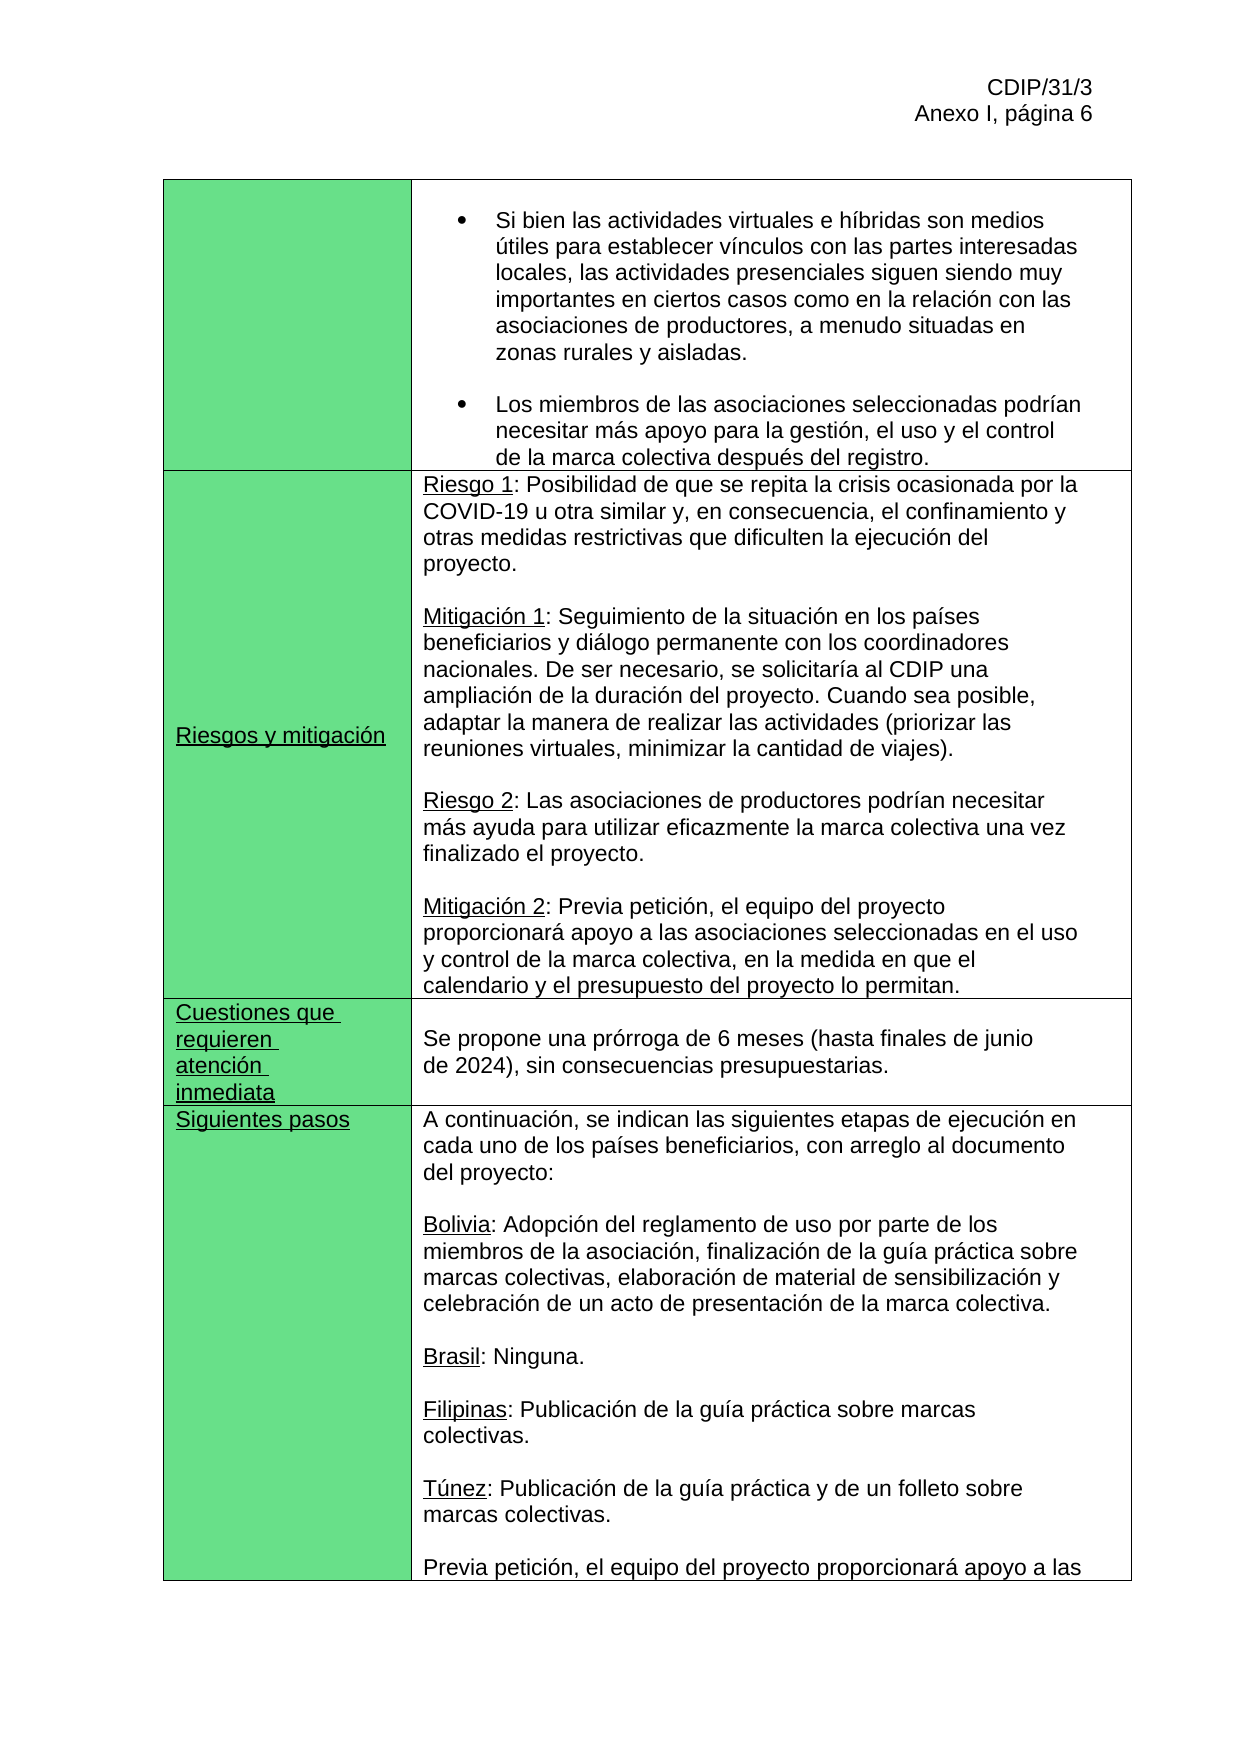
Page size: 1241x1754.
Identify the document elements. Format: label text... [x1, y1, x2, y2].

table_cell Riesgos y mitigación [164, 471, 411, 998]
table_cell Siguientes pasos [164, 1106, 411, 1580]
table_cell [164, 180, 411, 470]
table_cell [412, 180, 1131, 470]
table_cell Cuestiones que requieren atención inmediata [164, 999, 411, 1105]
table_cell Se propone una prórroga de 6 meses (hasta finales de junio de 2024), sin consecuencias presupuestarias. [412, 999, 1131, 1105]
table_cell Riesgo 1: Posibilidad de que se repita la crisis ocasionada por la COVID-19 u otra similar y, en consecuencia, el confinamiento y otras medidas restrictivas que dificulten la ejecución del proyecto. Mitigación 1: Seguimiento de la situación en los países beneficiarios y diálogo permanente con los coordinadores nacionales. De ser necesario, se solicitaría al CDIP una ampliación de la duración del proyecto. Cuando sea posible, adaptar la manera de realizar las actividades (priorizar las reuniones virtuales, minimizar la cantidad de viajes). Riesgo 2: Las asociaciones de productores podrían necesitar más ayuda para utilizar eficazmente la marca colectiva una vez finalizado el proyecto. Mitigación 2: Previa petición, el equipo del proyecto proporcionará apoyo a las asociaciones seleccionadas en el uso y control de la marca colectiva, en la medida en que el calendario y el presupuesto del proyecto lo permitan. [412, 471, 1131, 998]
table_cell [412, 1106, 1131, 1580]
